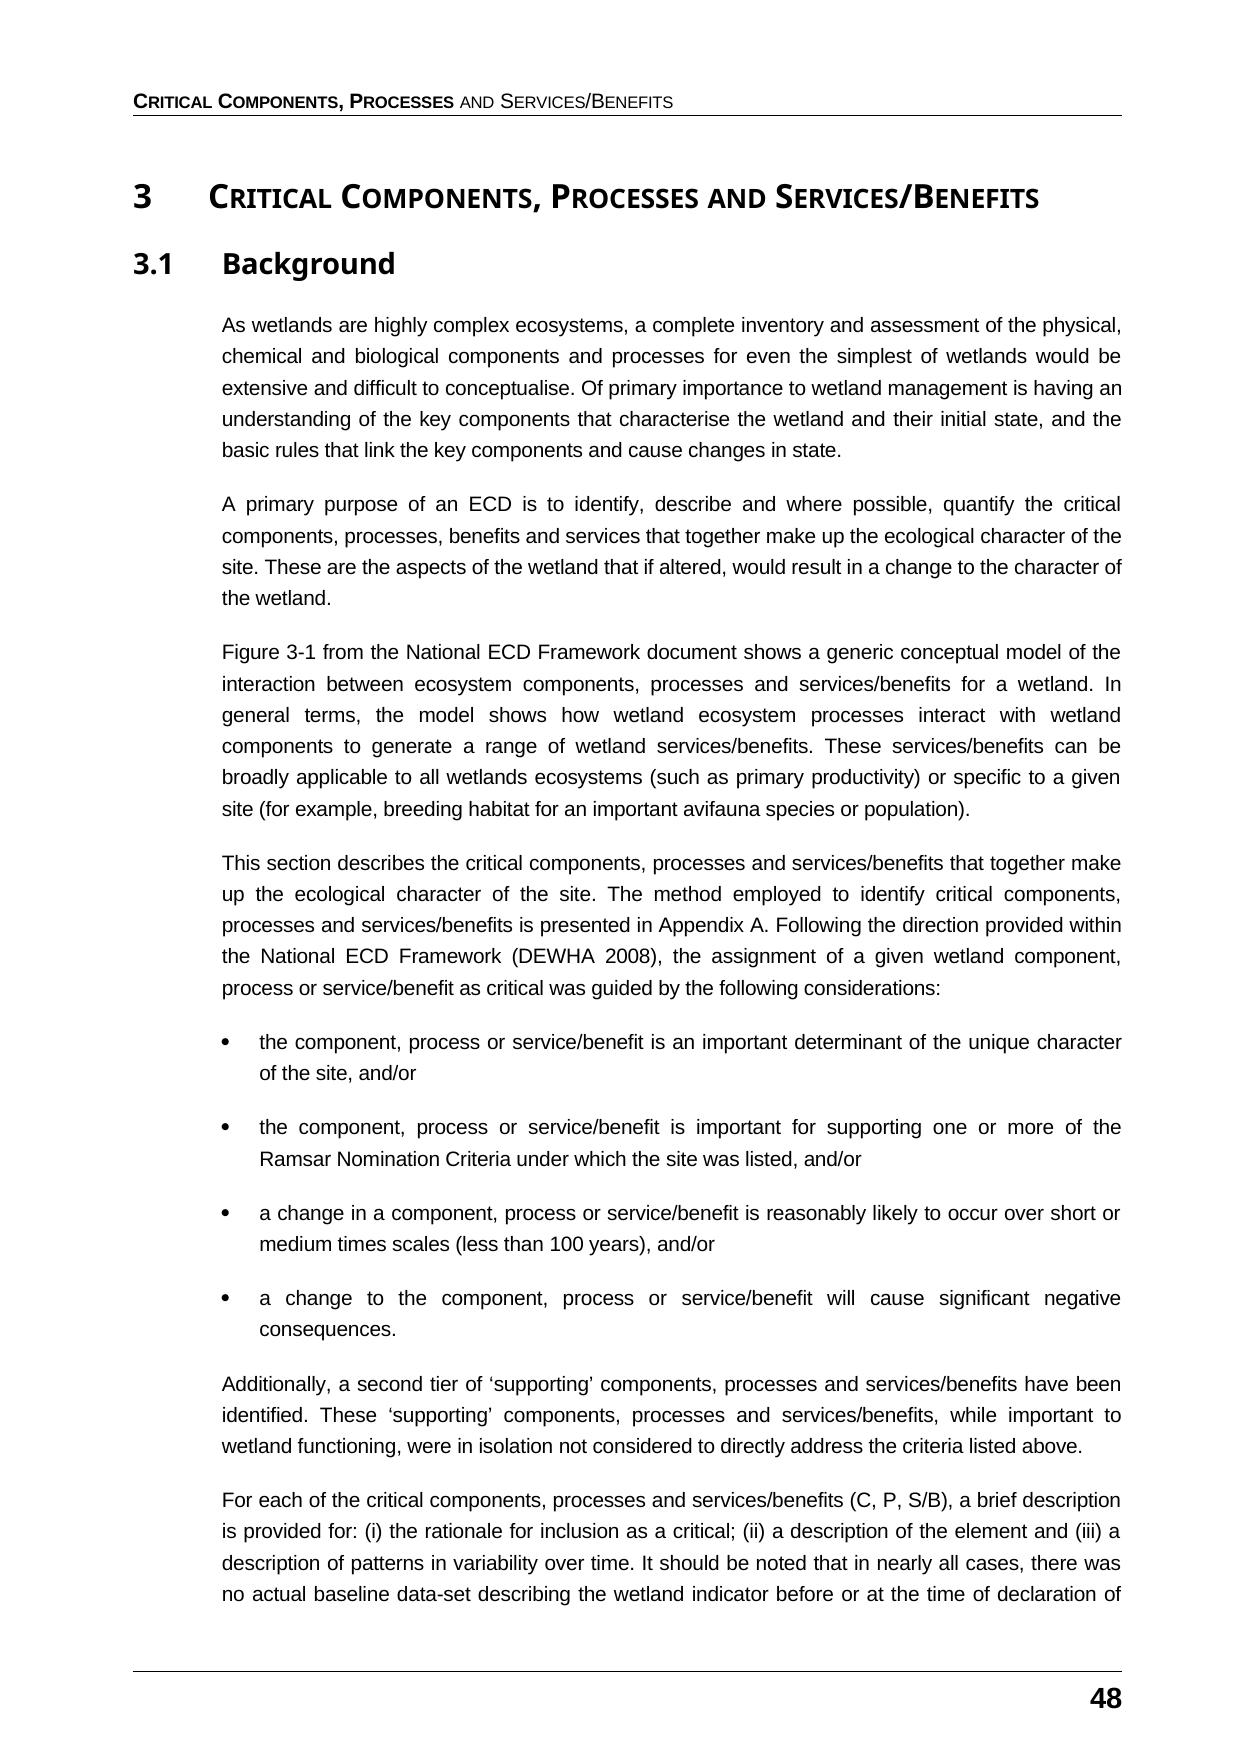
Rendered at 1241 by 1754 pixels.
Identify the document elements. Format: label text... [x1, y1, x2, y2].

list a change to the component, process or service/benefit will cause significant negative consequences. [222, 1279, 1122, 1341]
text A primary purpose of an ECD is to identify, describe and where possible, quantify the critical components, processes, benefits and services that together make up the ecological character of the site. These are the aspects of the wetland that if altered, would result in a change to the character of the wetland. [222, 485, 1122, 610]
list the component, process or service/benefit is important for supporting one or more of the Ramsar Nomination Criteria under which the site was listed, and/or [222, 1108, 1122, 1170]
list the component, process or service/benefit is an important determinant of the unique character of the site, and/or [222, 1022, 1122, 1085]
subtitle Critical Components, Processes and Services/Benefits [133, 173, 1122, 218]
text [222, 1481, 1122, 1606]
text Figure 3-1 from the National ECD Framework document shows a generic conceptual model of the interaction between ecosystem components, processes and services/benefits for a wetland. In general terms, the model shows how wetland ecosystem processes interact with wetland components to generate a range of wetland services/benefits. These services/benefits can be broadly applicable to all wetlands ecosystems (such as primary productivity) or specific to a given site (for example, breeding habitat for an important avifauna species or population). [222, 633, 1122, 820]
list a change in a component, process or service/benefit is reasonably likely to occur over short or medium times scales (less than 100 years), and/or [222, 1193, 1122, 1256]
subtitle Background [133, 243, 945, 283]
text As wetlands are highly complex ecosystems, a complete inventory and assessment of the physical, chemical and biological components and processes for even the simplest of wetlands would be extensive and difficult to conceptualise. Of primary importance to wetland management is having an understanding of the key components that characterise the wetland and their initial state, and the basic rules that link the key components and cause changes in state. [222, 306, 1122, 462]
text Additionally, a second tier of ‘supporting’ components, processes and services/benefits have been identified. These ‘supporting’ components, processes and services/benefits, while important to wetland functioning, were in isolation not considered to directly address the criteria listed above. [222, 1364, 1122, 1458]
text This section describes the critical components, processes and services/benefits that together make up the ecological character of the site. The method employed to identify critical components, processes and services/benefits is presented in Appendix A. Following the direction provided within the National ECD Framework (DEWHA 2008), the assignment of a given wetland component, process or service/benefit as critical was guided by the following considerations: [222, 843, 1122, 999]
